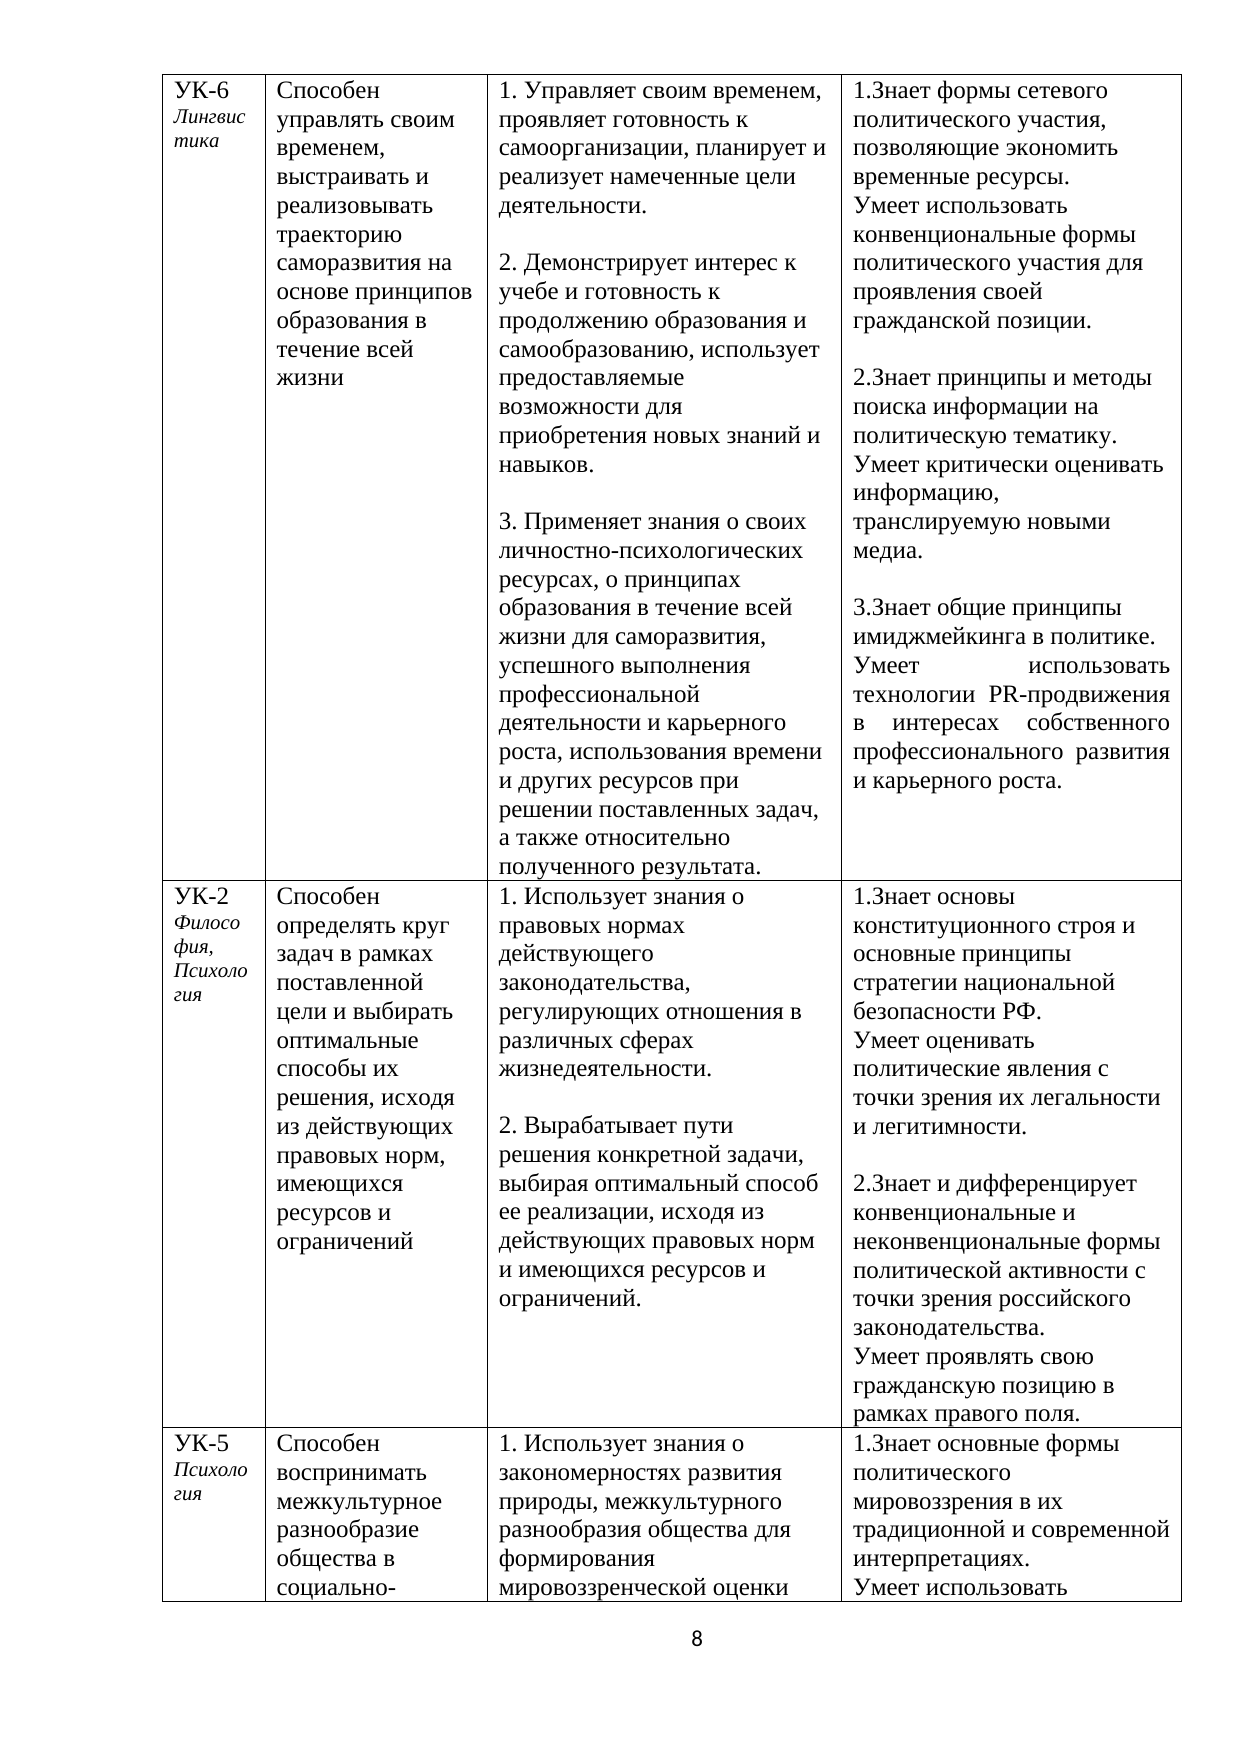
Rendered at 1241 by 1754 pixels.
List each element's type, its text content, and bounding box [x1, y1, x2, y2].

table_cell УК-5 Психология [163, 1428, 265, 1601]
table_cell Способен управлять своим временем, выстраивать и реализовывать траекторию саморазвития на основе принципов образования в течение всей жизни [266, 75, 487, 880]
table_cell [266, 1428, 487, 1601]
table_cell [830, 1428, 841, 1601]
table_cell 1. Управляет своим временем, проявляет готовность к самоорганизации, планирует и реализует намеченные цели деятельности. 2. Демонстрирует интерес к учебе и готовность к продолжению образования и самообразованию, использует предоставляемые возможности для приобретения новых знаний и навыков. 3. Применяет знания о своих личностно-психологических ресурсах, о принципах образования в течение всей жизни для саморазвития, успешного выполнения профессиональной деятельности и карьерного роста, использования времени и других ресурсов при решении поставленных задач, а также относительно полученного результата. [488, 75, 841, 880]
table_cell УК-2 Философия, Психология [163, 881, 265, 1427]
table_cell 1. Использует знания о правовых нормах действующего законодательства, регулирующих отношения в различных сферах жизнедеятельности. 2. Вырабатывает пути решения конкретной задачи, выбирая оптимальный способ ее реализации, исходя из действующих правовых норм и имеющихся ресурсов и ограничений. [488, 881, 841, 1427]
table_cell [842, 1428, 1181, 1601]
table_cell 1.Знает формы сетевого политического участия, позволяющие экономить временные ресурсы. Умеет использовать конвенциональные формы политического участия для проявления своей гражданской позиции. 2.Знает принципы и методы поиска информации на политическую тематику. Умеет критически оценивать информацию, транслируемую новыми медиа. 3.Знает общие принципы имиджмейкинга в политике. Умеет использовать технологии PR-продвижения в интересах собственного профессионального развития и карьерного роста. [842, 75, 1181, 880]
table_cell 1.Знает основы конституционного строя и основные принципы стратегии национальной безопасности РФ. Умеет оценивать политические явления с точки зрения их легальности и легитимности. 2.Знает и дифференцирует конвенциональные и неконвенциональные формы политической активности с точки зрения российского законодательства. Умеет проявлять свою гражданскую позицию в рамках правого поля. [842, 881, 1181, 1427]
table_cell Способен определять круг задач в рамках поставленной цели и выбирать оптимальные способы их решения, исходя из действующих правовых норм, имеющихся ресурсов и ограничений [266, 881, 487, 1427]
table_cell УК-6 Лингвистика [163, 75, 265, 880]
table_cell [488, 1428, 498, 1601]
